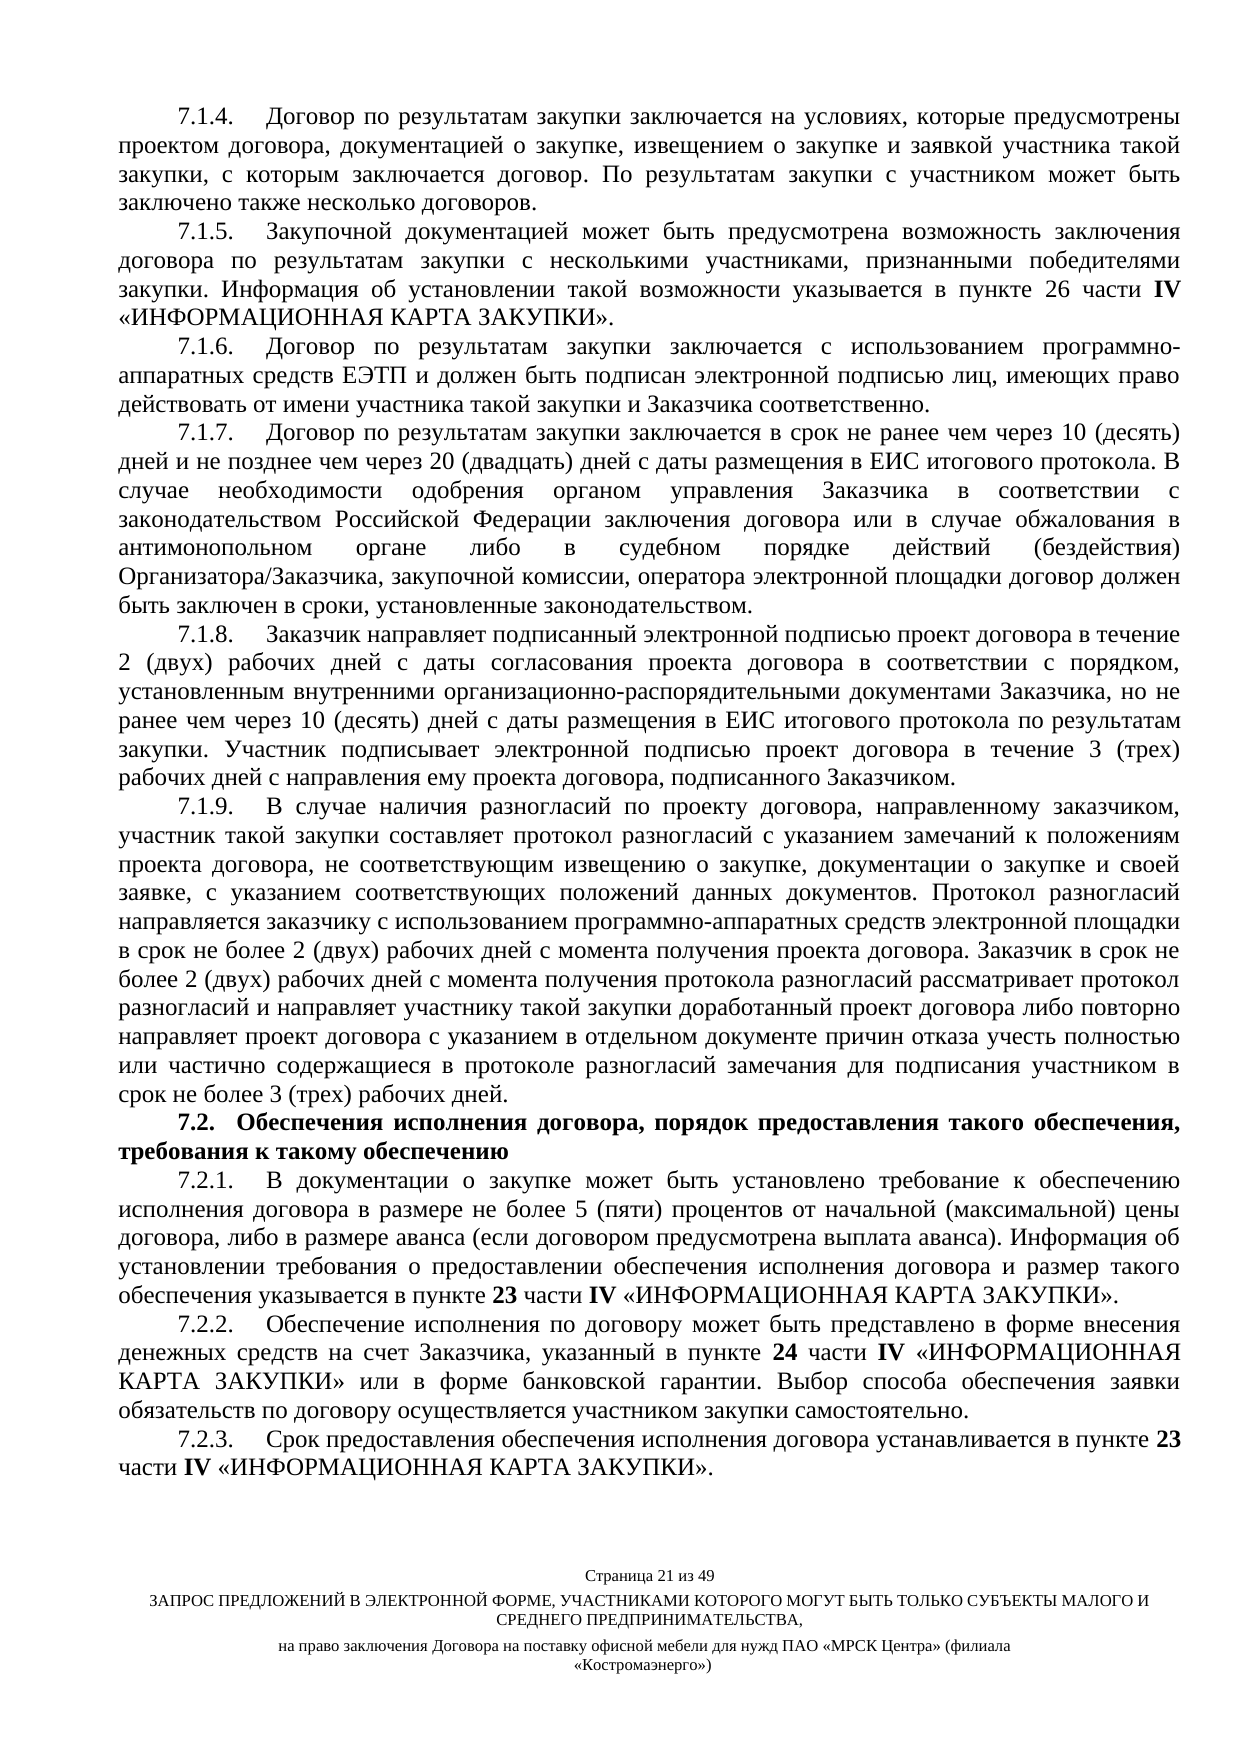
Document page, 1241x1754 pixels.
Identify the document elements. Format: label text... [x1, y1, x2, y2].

subtitle Заказчик направляет подписанный электронной подписью проект договора в течение 2 (двух) рабочих дней с даты согласования проекта договора в соответствии с порядком, установленным внутренними организационно-распорядительными документами Заказчика, но не ранее чем через 10 (десять) дней с даты размещения в ЕИС итогового протокола по результатам закупки. Участник подписывает электронной подписью проект договора в течение 3 (трех) рабочих дней с направления ему проекта договора, подписанного Заказчиком. [118, 619, 1181, 791]
subtitle В документации о закупке может быть установлено требование к обеспечению исполнения договора в размере не более 5 (пяти) процентов от начальной (максимальной) цены договора, либо в размере аванса (если договором предусмотрена выплата аванса). Информация об установлении требования о предоставлении обеспечения исполнения договора и размер такого обеспечения указывается в пункте 23 части IV «ИНФОРМАЦИОННАЯ КАРТА ЗАКУПКИ». [118, 1165, 1181, 1309]
subtitle Договор по результатам закупки заключается в срок не ранее чем через 10 (десять) дней и не позднее чем через 20 (двадцать) дней с даты размещения в ЕИС итогового протокола. В случае необходимости одобрения органом управления Заказчика в соответствии с законодательством Российской Федерации заключения договора или в случае обжалования в антимонопольном органе либо в судебном порядке действий (бездействия) Организатора/Заказчика, закупочной комиссии, оператора электронной площадки договор должен быть заключен в сроки, установленные законодательством. [118, 417, 1181, 619]
subtitle Срок предоставления обеспечения исполнения договора устанавливается в пункте 23 части IV «ИНФОРМАЦИОННАЯ КАРТА ЗАКУПКИ». [118, 1424, 1181, 1481]
subtitle Обеспечение исполнения по договору может быть представлено в форме внесения денежных средств на счет Заказчика, указанный в пункте 24 части IV «ИНФОРМАЦИОННАЯ КАРТА ЗАКУПКИ» или в форме банковской гарантии. Выбор способа обеспечения заявки обязательств по договору осуществляется участником закупки самостоятельно. [118, 1309, 1181, 1424]
subtitle Договор по результатам закупки заключается с использованием программно-аппаратных средств ЕЭТП и должен быть подписан электронной подписью лиц, имеющих право действовать от имени участника такой закупки и Заказчика соответственно. [118, 331, 1181, 417]
subtitle Закупочной документацией может быть предусмотрена возможность заключения договора по результатам закупки с несколькими участниками, признанными победителями закупки. Информация об установлении такой возможности указывается в пункте 26 части IV «ИНФОРМАЦИОННАЯ КАРТА ЗАКУПКИ». [118, 216, 1181, 331]
subtitle Обеспечения исполнения договора, порядок предоставления такого обеспечения, требования к такому обеспечению [118, 1107, 1181, 1165]
subtitle Договор по результатам закупки заключается на условиях, которые предусмотрены проектом договора, документацией о закупке, извещением о закупке и заявкой участника такой закупки, с которым заключается договор. По результатам закупки с участником может быть заключено также несколько договоров. [118, 101, 1181, 216]
subtitle В случае наличия разногласий по проекту договора, направленному заказчиком, участник такой закупки составляет протокол разногласий с указанием замечаний к положениям проекта договора, не соответствующим извещению о закупке, документации о закупке и своей заявке, с указанием соответствующих положений данных документов. Протокол разногласий направляется заказчику с использованием программно-аппаратных средств электронной площадки в срок не более 2 (двух) рабочих дней с момента получения проекта договора. Заказчик в срок не более 2 (двух) рабочих дней с момента получения протокола разногласий рассматривает протокол разногласий и направляет участнику такой закупки доработанный проект договора либо повторно направляет проект договора с указанием в отдельном документе причин отказа учесть полностью или частично содержащиеся в протоколе разногласий замечания для подписания участником в срок не более 3 (трех) рабочих дней. [118, 791, 1181, 1107]
